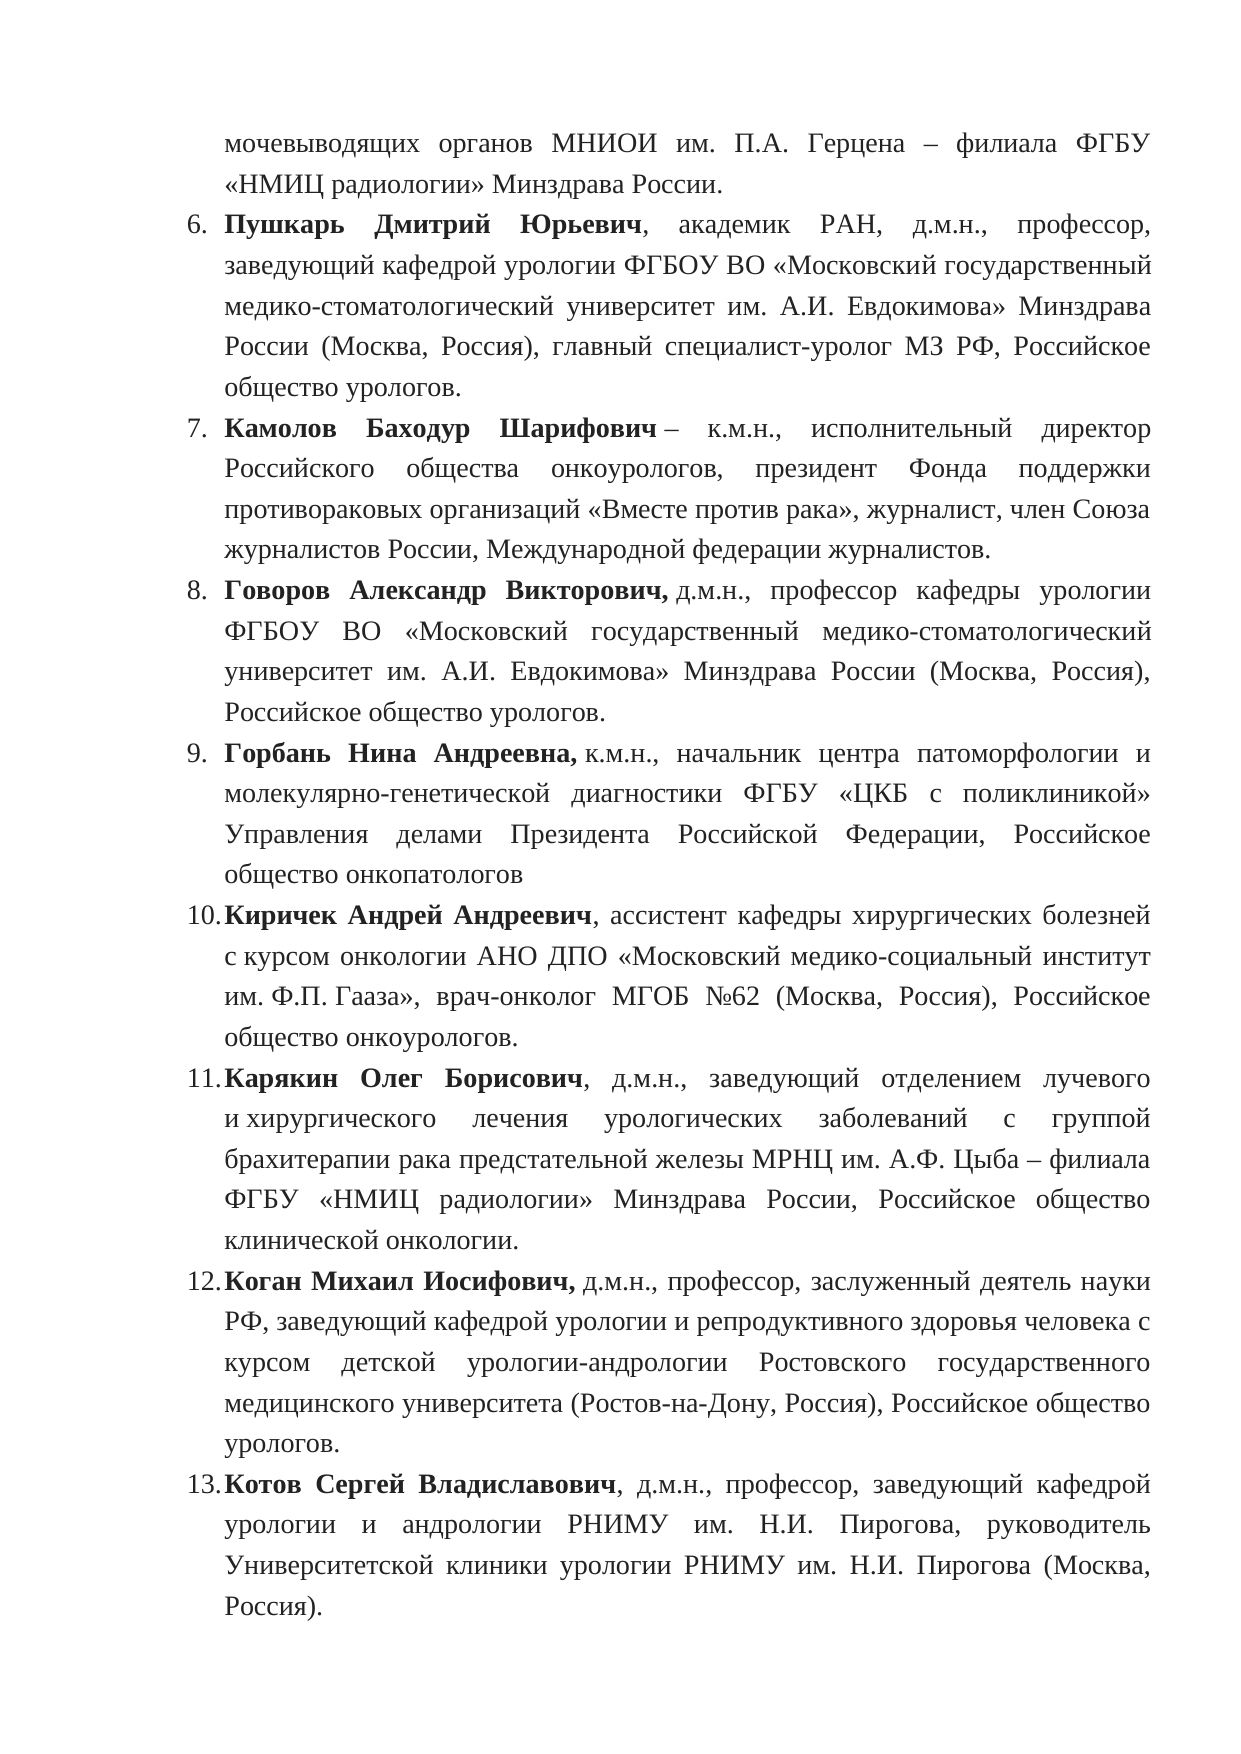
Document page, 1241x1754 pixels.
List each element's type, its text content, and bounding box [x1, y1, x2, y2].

list Пушкарь Дмитрий Юрьевич, академик РАН, д.м.н., профессор, заведующий кафедрой урологии ФГБОУ ВО «Московский государственный медико-стоматологический университет им. А.И. Евдокимова» Минздрава России (Москва, Россия), главный специалист-уролог МЗ РФ, Российское общество урологов. [187, 199, 1152, 402]
list Котов Сергей Владиславович, д.м.н., профессор, заведующий кафедрой урологии и андрологии РНИМУ им. Н.И. Пирогова, руководитель Университетской клиники урологии РНИМУ им. Н.И. Пирогова (Москва, Россия). [187, 1459, 1152, 1621]
list Камолов Баходур Шарифович – к.м.н., исполнительный директор Российского общества онкоурологов, президент Фонда поддержки противораковых организаций «Вместе против рака», журналист, член Союза журналистов России, Международной федерации журналистов. [187, 402, 1152, 565]
list Киричек Андрей Андреевич, ассистент кафедры хирургических болезней с курсом онкологии АНО ДПО «Московский медико-социальный институт им. Ф.П. Гааза», врач-онколог МГОБ №62 (Москва, Россия), Российское общество онкоурологов. [187, 890, 1152, 1052]
list Карякин Олег Борисович, д.м.н., заведующий отделением лучевого и хирургического лечения урологических заболеваний с группой брахитерапии рака предстательной железы МРНЦ им. А.Ф. Цыба – филиала ФГБУ «НМИЦ радиологии» Минздрава России, Российское общество клинической онкологии. [187, 1052, 1152, 1256]
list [187, 118, 1152, 199]
list Горбань Нина Андреевна, к.м.н., начальник центра патоморфологии и молекулярно-генетической диагностики ФГБУ «ЦКБ с поликлиникой» Управления делами Президента Российской Федерации, Российское общество онкопатологов [187, 727, 1152, 890]
list Коган Михаил Иосифович, д.м.н., профессор, заслуженный деятель науки РФ, заведующий кафедрой урологии и репродуктивного здоровья человека с курсом детской урологии-андрологии Ростовского государственного медицинского университета (Ростов-на-Дону, Россия), Российское общество урологов. [187, 1256, 1152, 1459]
list Говоров Александр Викторович, д.м.н., профессор кафедры урологии ФГБОУ ВО «Московский государственный медико-стоматологический университет им. А.И. Евдокимова» Минздрава России (Москва, Россия), Российское общество урологов. [187, 565, 1152, 727]
